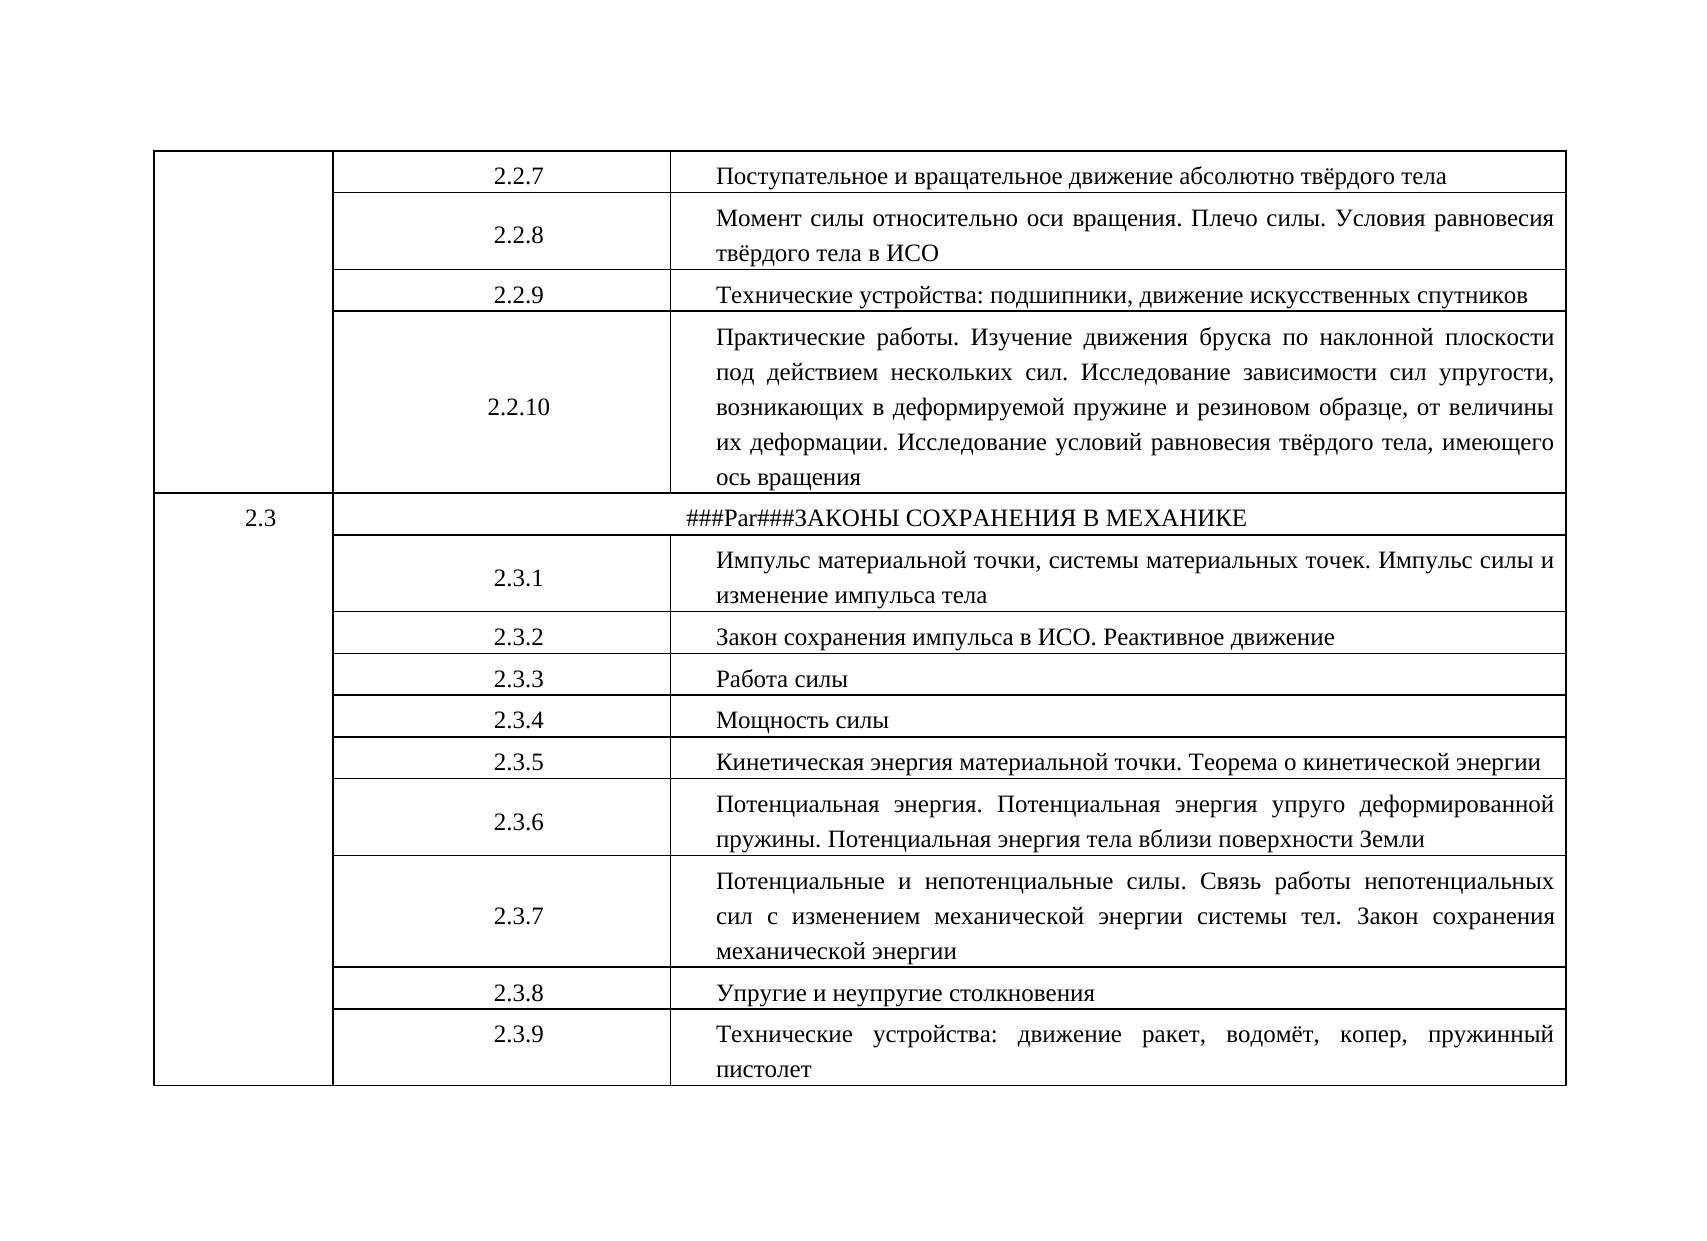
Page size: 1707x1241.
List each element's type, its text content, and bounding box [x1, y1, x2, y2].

table_cell Закон сохранения импульса в ИСО. Реактивное движение [671, 612, 1565, 652]
table_cell 2.3.6 [334, 779, 670, 854]
table_cell Потенциальная энергия. Потенциальная энергия упруго деформированной пружины. Потенциальная энергия тела вблизи поверхности Земли [671, 779, 1565, 854]
table_cell 2.3.2 [334, 612, 670, 652]
table_cell Момент силы относительно оси вращения. Плечо силы. Условия равновесия твёрдого тела в ИСО [671, 193, 1565, 268]
table_cell 2.3.4 [334, 696, 670, 736]
table_cell Кинетическая энергия материальной точки. Теорема о кинетической энергии [671, 738, 1565, 778]
table_cell 2.3.5 [334, 738, 670, 778]
table_cell Упругие и неупругие столкновения [671, 968, 1565, 1008]
table_cell Технические устройства: движение ракет, водомёт, копер, пружинный пистолет [671, 1010, 1565, 1085]
table_cell Работа силы [671, 654, 1565, 694]
table_cell ###Par###ЗАКОНЫ СОХРАНЕНИЯ В МЕХАНИКЕ [334, 494, 1565, 534]
table_cell Импульс материальной точки, системы материальных точек. Импульс силы и изменение импульса тела [671, 536, 1565, 611]
table_cell 2.2.7 [334, 152, 670, 192]
table_cell Практические работы. Изучение движения бруска по наклонной плоскости под действием нескольких сил. Исследование зависимости сил упругости, возникающих в деформируемой пружине и резиновом образце, от величины их деформации. Исследование условий равновесия твёрдого тела, имеющего ось вращения [671, 312, 1565, 492]
table_cell 2.2.9 [334, 270, 670, 310]
table_cell 2.2.8 [334, 193, 670, 268]
table_cell Поступательное и вращательное движение абсолютно твёрдого тела [671, 152, 1565, 192]
table_cell Мощность силы [671, 696, 1565, 736]
table_cell 2.3.7 [334, 856, 670, 966]
table_cell 2.3.3 [334, 654, 670, 694]
table_cell Потенциальные и непотенциальные силы. Связь работы непотенциальных сил с изменением механической энергии системы тел. Закон сохранения механической энергии [671, 856, 1565, 966]
table_cell 2.3.8 [334, 968, 670, 1008]
table_cell Технические устройства: подшипники, движение искусственных спутников [671, 270, 1565, 310]
table_cell 2.3 [155, 494, 332, 1085]
table_cell 2.3.9 [334, 1010, 670, 1085]
table_cell 2.3.1 [334, 536, 670, 611]
table_cell 2.2.10 [334, 312, 670, 492]
